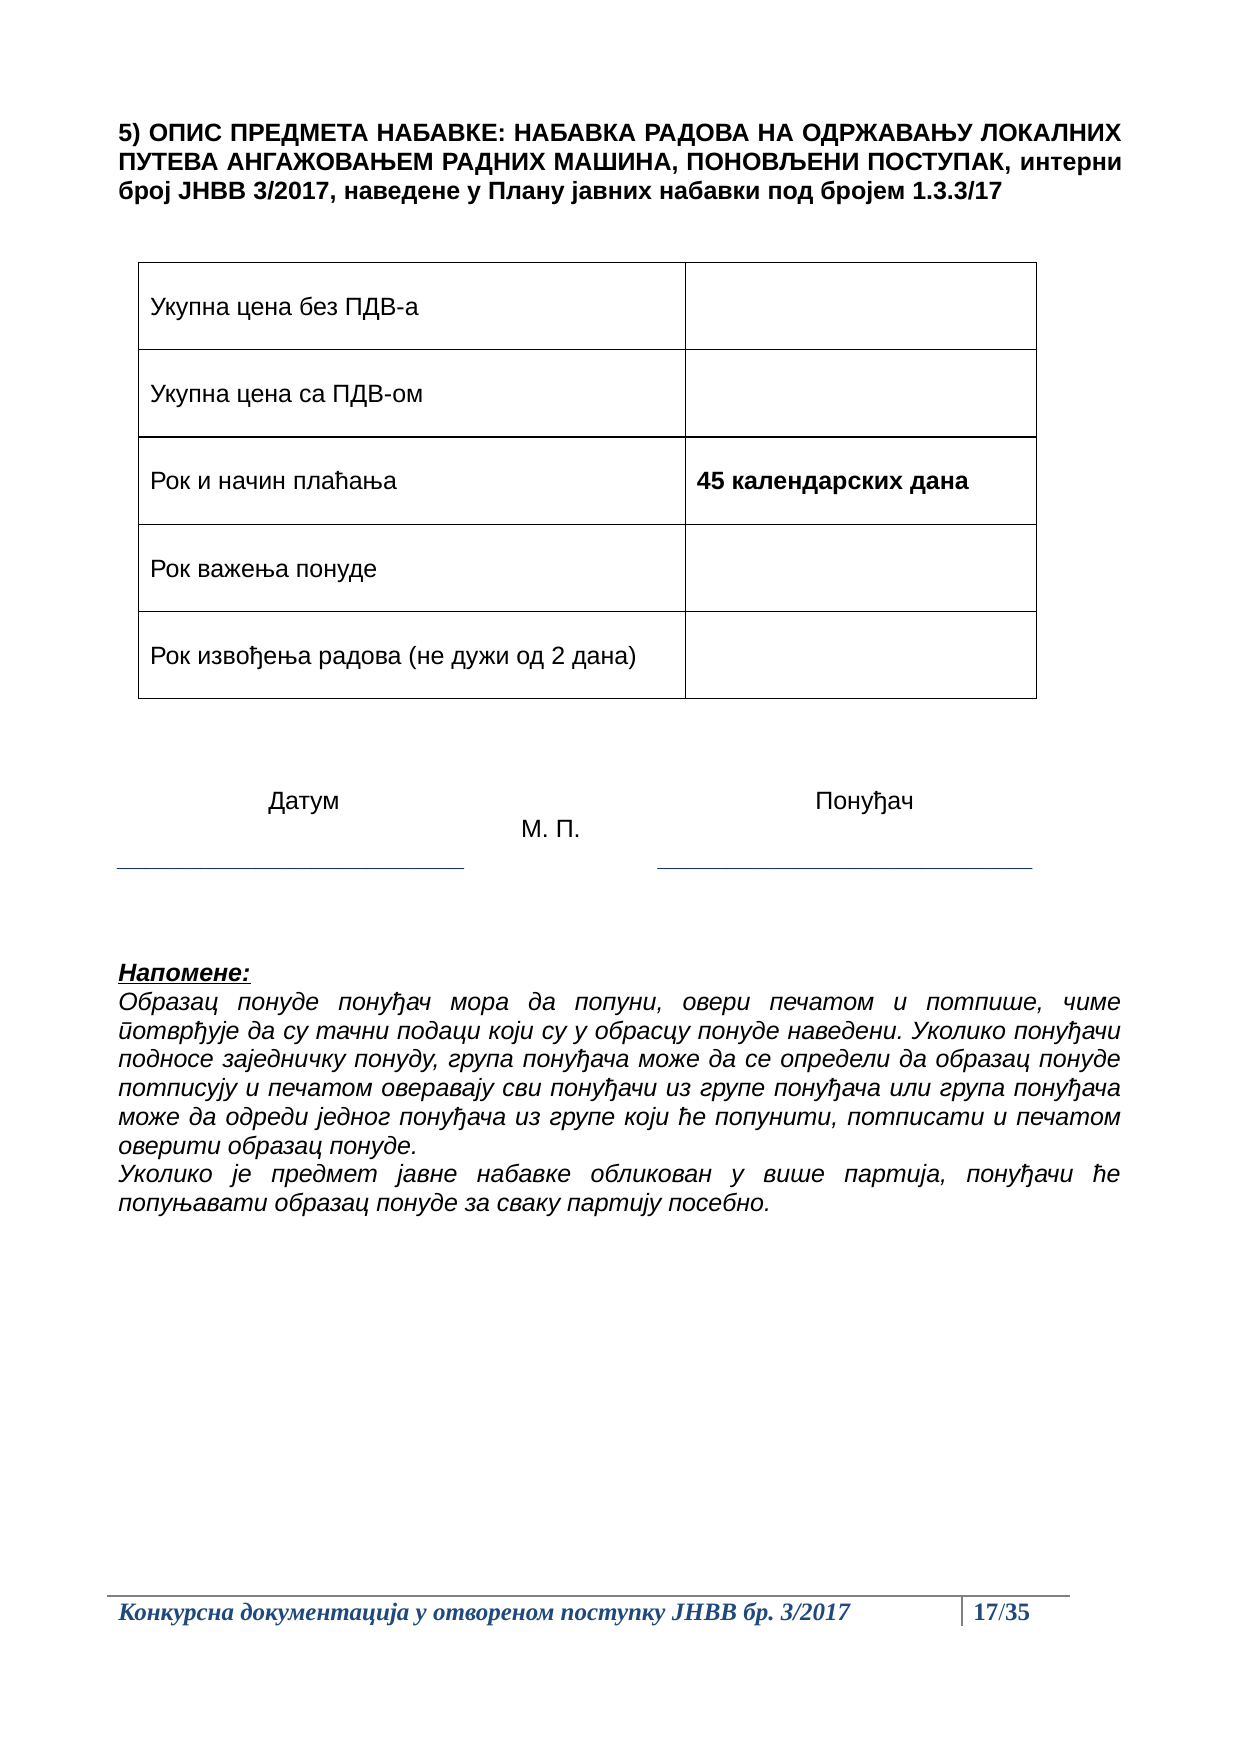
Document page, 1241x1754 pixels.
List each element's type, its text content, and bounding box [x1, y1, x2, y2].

text Напомене: [118, 958, 1122, 987]
text Образац понуде понуђач мора да попуни, овери печатом и потпише, чиме потврђује да су тачни подаци који су у обрасцу понуде наведени. Уколико понуђачи подносе заједничку понуду, група понуђача може да се определи да образац понуде потписују и печатом оверавају сви понуђачи из групе понуђача или група понуђача може да одреди једног понуђача из групе који ће попунити, потписати и печатом оверити образац понуде. [118, 987, 1122, 1159]
table_cell Укупна цена са ПДВ-ом [139, 350, 685, 436]
table_cell [686, 612, 1036, 698]
text Датум Понуђач [193, 786, 1122, 814]
table_header [686, 263, 1036, 349]
table_cell Рок и начин плаћања [139, 438, 685, 524]
table_cell [686, 525, 1036, 611]
table_cell [686, 350, 1036, 436]
text 5) ОПИС ПРЕДМЕТА НАБАВКЕ: НАБАВКА РАДОВА НА ОДРЖАВАЊУ ЛОКАЛНИХ ПУТЕВА АНГАЖОВАЊЕМ РАДНИХ МАШИНА, ПОНОВЉЕНИ ПОСТУПАК, интерни број ЈНВВ 3/2017, наведене у Плану јавних набавки под бројем 1.3.3/17 [118, 118, 1122, 204]
table_cell Рок извођења радова (не дужи од 2 дана) [139, 612, 685, 698]
table_cell Рок важења понуде [139, 525, 685, 611]
text _________________________ ___________________________ [118, 843, 1122, 872]
table_header Укупна цена без ПДВ-а [139, 263, 685, 349]
table_cell 45 календарских дана [686, 438, 1036, 524]
text Уколико је предмет јавне набавке обликован у више партија, понуђачи ће попуњавати образац понуде за сваку партију посебно. [118, 1159, 1122, 1217]
text М. П. [418, 814, 1122, 843]
